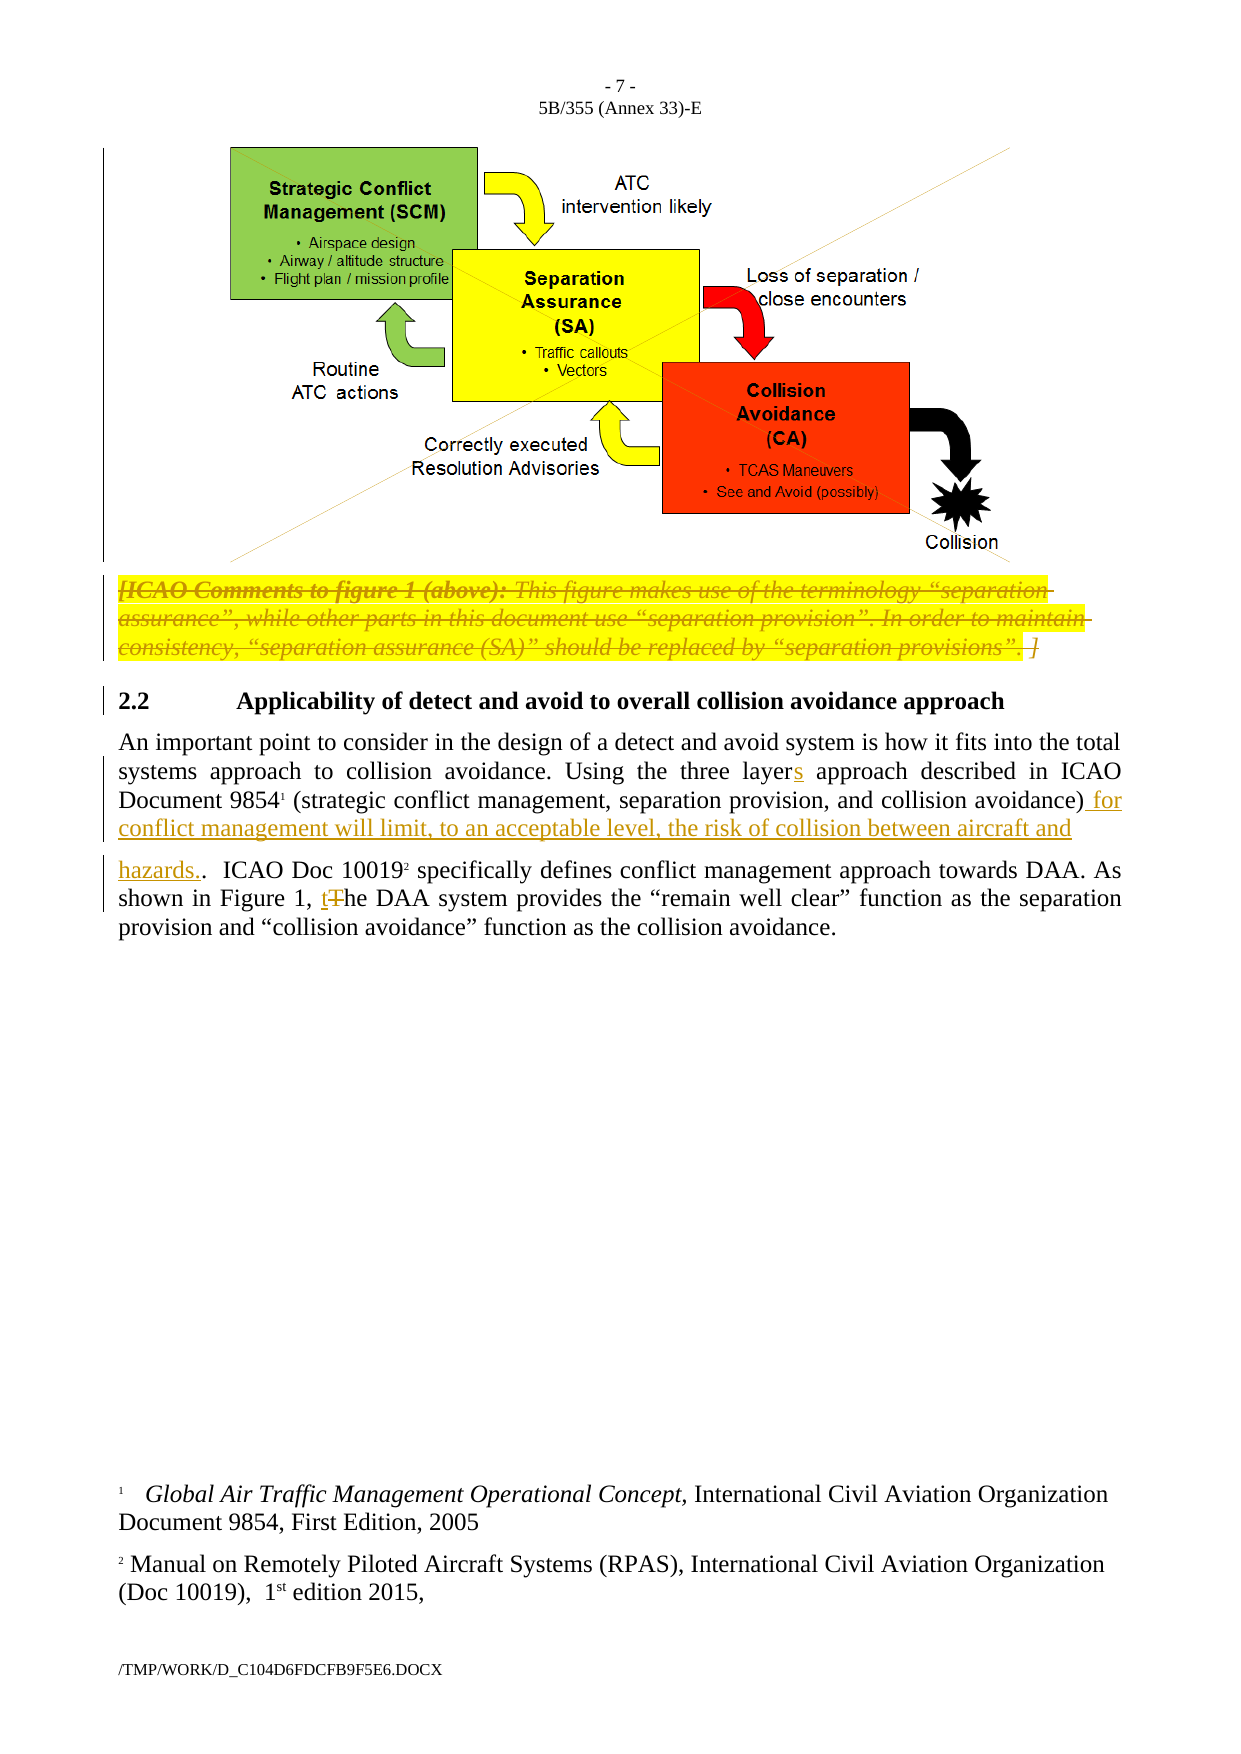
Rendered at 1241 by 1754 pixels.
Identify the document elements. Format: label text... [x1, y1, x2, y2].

text . ICAO Doc 10019 specifically defines conflict management approach towards DAA. As shown in Figure 1, he DAA system provides the “remain well clear” function as the separation provision and “collision avoidance” function as the collision avoidance. [118, 855, 1122, 941]
text An important point to consider in the design of a detect and avoid system is how it fits into the total systems approach to collision avoidance. Using the three layer approach described in ICAO Document 9854 (strategic conflict management, separation provision, and collision avoidance) [118, 727, 1122, 842]
subtitle 2.2 Applicability of detect and avoid to overall collision avoidance approach [118, 686, 1122, 715]
